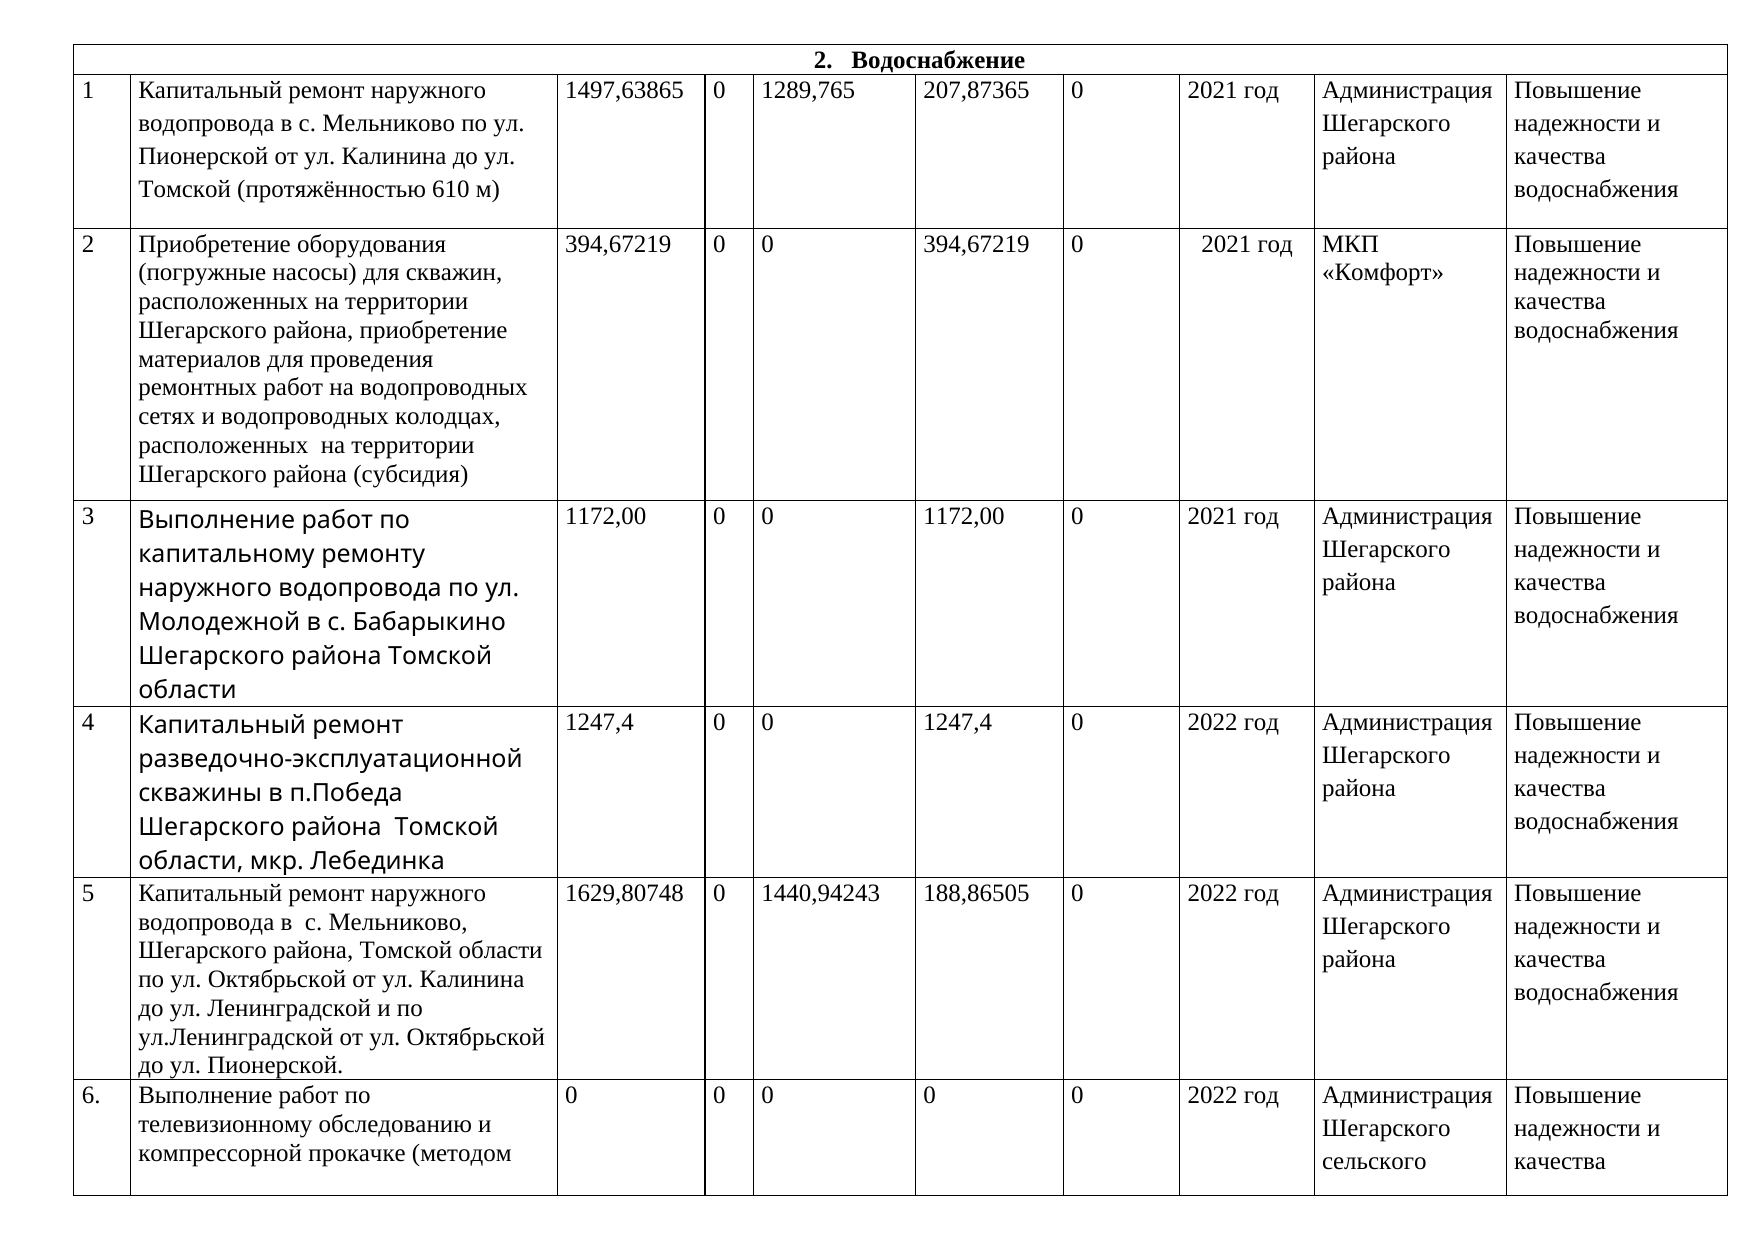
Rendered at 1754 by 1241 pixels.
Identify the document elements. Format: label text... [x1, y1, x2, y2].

table_cell 0 [1064, 878, 1179, 1079]
table_cell 0 [916, 1080, 1063, 1195]
table_cell 1 [74, 75, 130, 228]
table_cell 1289,765 [754, 75, 915, 228]
table_cell 2022 год [1180, 878, 1314, 1079]
table_cell 2021 год [1180, 75, 1314, 228]
table_cell 1247,4 [916, 707, 1063, 877]
table_cell 0 [1064, 707, 1179, 877]
table_cell Администрация Шегарского района [1315, 75, 1506, 228]
table_cell 0 [706, 501, 753, 706]
table_cell 1172,00 [558, 501, 704, 706]
table_cell Выполнение работ по капитальному ремонту наружного водопровода по ул. Молодежной в с. Бабарыкино Шегарского района Томской области [131, 501, 557, 706]
table_cell Повышение надежности и качества водоснабжения [1507, 75, 1727, 228]
table_cell Повышение надежности и качества водоснабжения [1507, 501, 1727, 706]
table_cell 0 [1064, 75, 1179, 228]
table_cell 1629,80748 [558, 878, 704, 1079]
table_cell Капитальный ремонт наружного водопровода в с. Мельниково по ул. Пионерской от ул. Калинина до ул. Томской (протяжённостью 610 м) [131, 75, 557, 228]
table_cell Капитальный ремонт наружного водопровода в с. Мельниково, Шегарского района, Томской области по ул. Октябрьской от ул. Калинина до ул. Ленинградской и по ул.Ленинградской от ул. Октябрьской до ул. Пионерской. [131, 878, 557, 1079]
table_cell Повышение надежности и качества водоснабжения [1507, 878, 1727, 1079]
table_cell 1440,94243 [754, 878, 915, 1079]
table_cell 6. [74, 1080, 130, 1195]
table_cell 0 [1064, 1080, 1179, 1195]
table_cell 5 [74, 878, 130, 1079]
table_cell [1507, 1080, 1727, 1195]
table_cell Приобретение оборудования (погружные насосы) для скважин, расположенных на территории Шегарского района, приобретение материалов для проведения ремонтных работ на водопроводных сетях и водопроводных колодцах, расположенных на территории Шегарского района (субсидия) [131, 229, 557, 500]
table_cell 0 [706, 229, 753, 500]
table_cell 207,87365 [916, 75, 1063, 228]
table_cell 1172,00 [916, 501, 1063, 706]
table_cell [131, 1080, 557, 1195]
table_cell 3 [74, 501, 130, 706]
table_cell 1497,63865 [558, 75, 704, 228]
table_cell 0 [754, 707, 915, 877]
table_cell 394,67219 [916, 229, 1063, 500]
table_cell 0 [754, 229, 915, 500]
table_cell МКП «Комфорт» [1315, 229, 1506, 500]
table_cell 0 [1064, 229, 1179, 500]
table_cell 4 [74, 707, 130, 877]
table_cell 2 [74, 229, 130, 500]
table_cell Администрация Шегарского района [1315, 878, 1506, 1079]
table_cell Повышение надежности и качества водоснабжения [1507, 229, 1727, 500]
table_cell 1247,4 [558, 707, 704, 877]
table_cell 2022 год [1180, 1080, 1314, 1195]
table_cell 0 [706, 75, 753, 228]
table_cell 0 [754, 1080, 915, 1195]
table_cell Администрация Шегарского района [1315, 707, 1506, 877]
table_cell Повышение надежности и качества водоснабжения [1507, 707, 1727, 877]
table_cell 2021 год [1180, 229, 1314, 500]
table_cell 0 [558, 1080, 704, 1195]
table_cell Администрация Шегарского района [1315, 501, 1506, 706]
table_cell 188,86505 [916, 878, 1063, 1079]
table_cell 2021 год [1180, 501, 1314, 706]
table_cell 0 [706, 878, 753, 1079]
table_cell 394,67219 [558, 229, 704, 500]
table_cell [1315, 1080, 1506, 1195]
table_cell 0 [1064, 501, 1179, 706]
table_cell Водоснабжение [74, 45, 1727, 74]
table_cell 0 [754, 501, 915, 706]
table_cell 0 [706, 707, 753, 877]
table_cell Капитальный ремонт разведочно-эксплуатационной скважины в п.Победа Шегарского района Томской области, мкр. Лебединка [131, 707, 557, 877]
table_cell 2022 год [1180, 707, 1314, 877]
table_cell 0 [706, 1080, 753, 1195]
